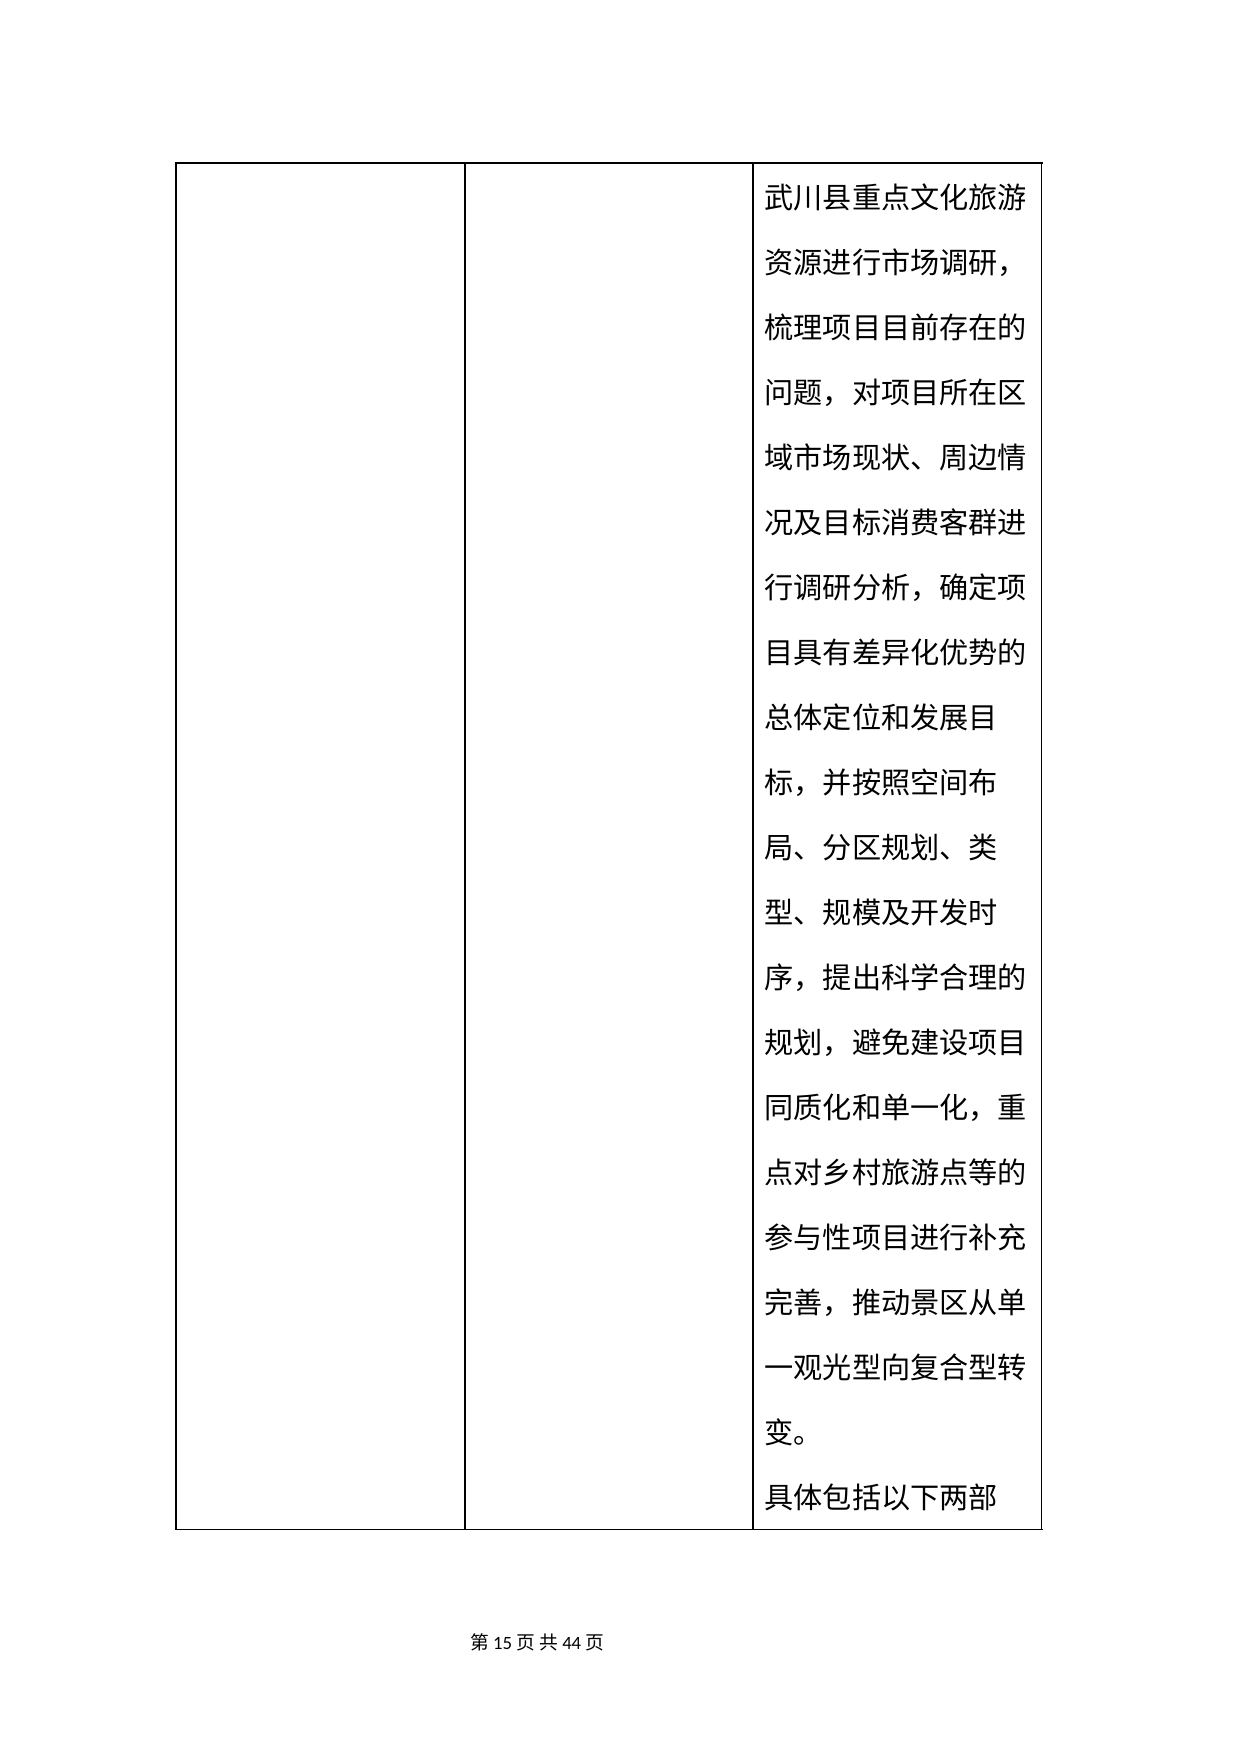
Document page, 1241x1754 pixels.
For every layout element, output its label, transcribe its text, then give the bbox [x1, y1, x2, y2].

table_cell [466, 164, 752, 1528]
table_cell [754, 164, 1041, 1528]
table_cell 1 [177, 164, 464, 1528]
